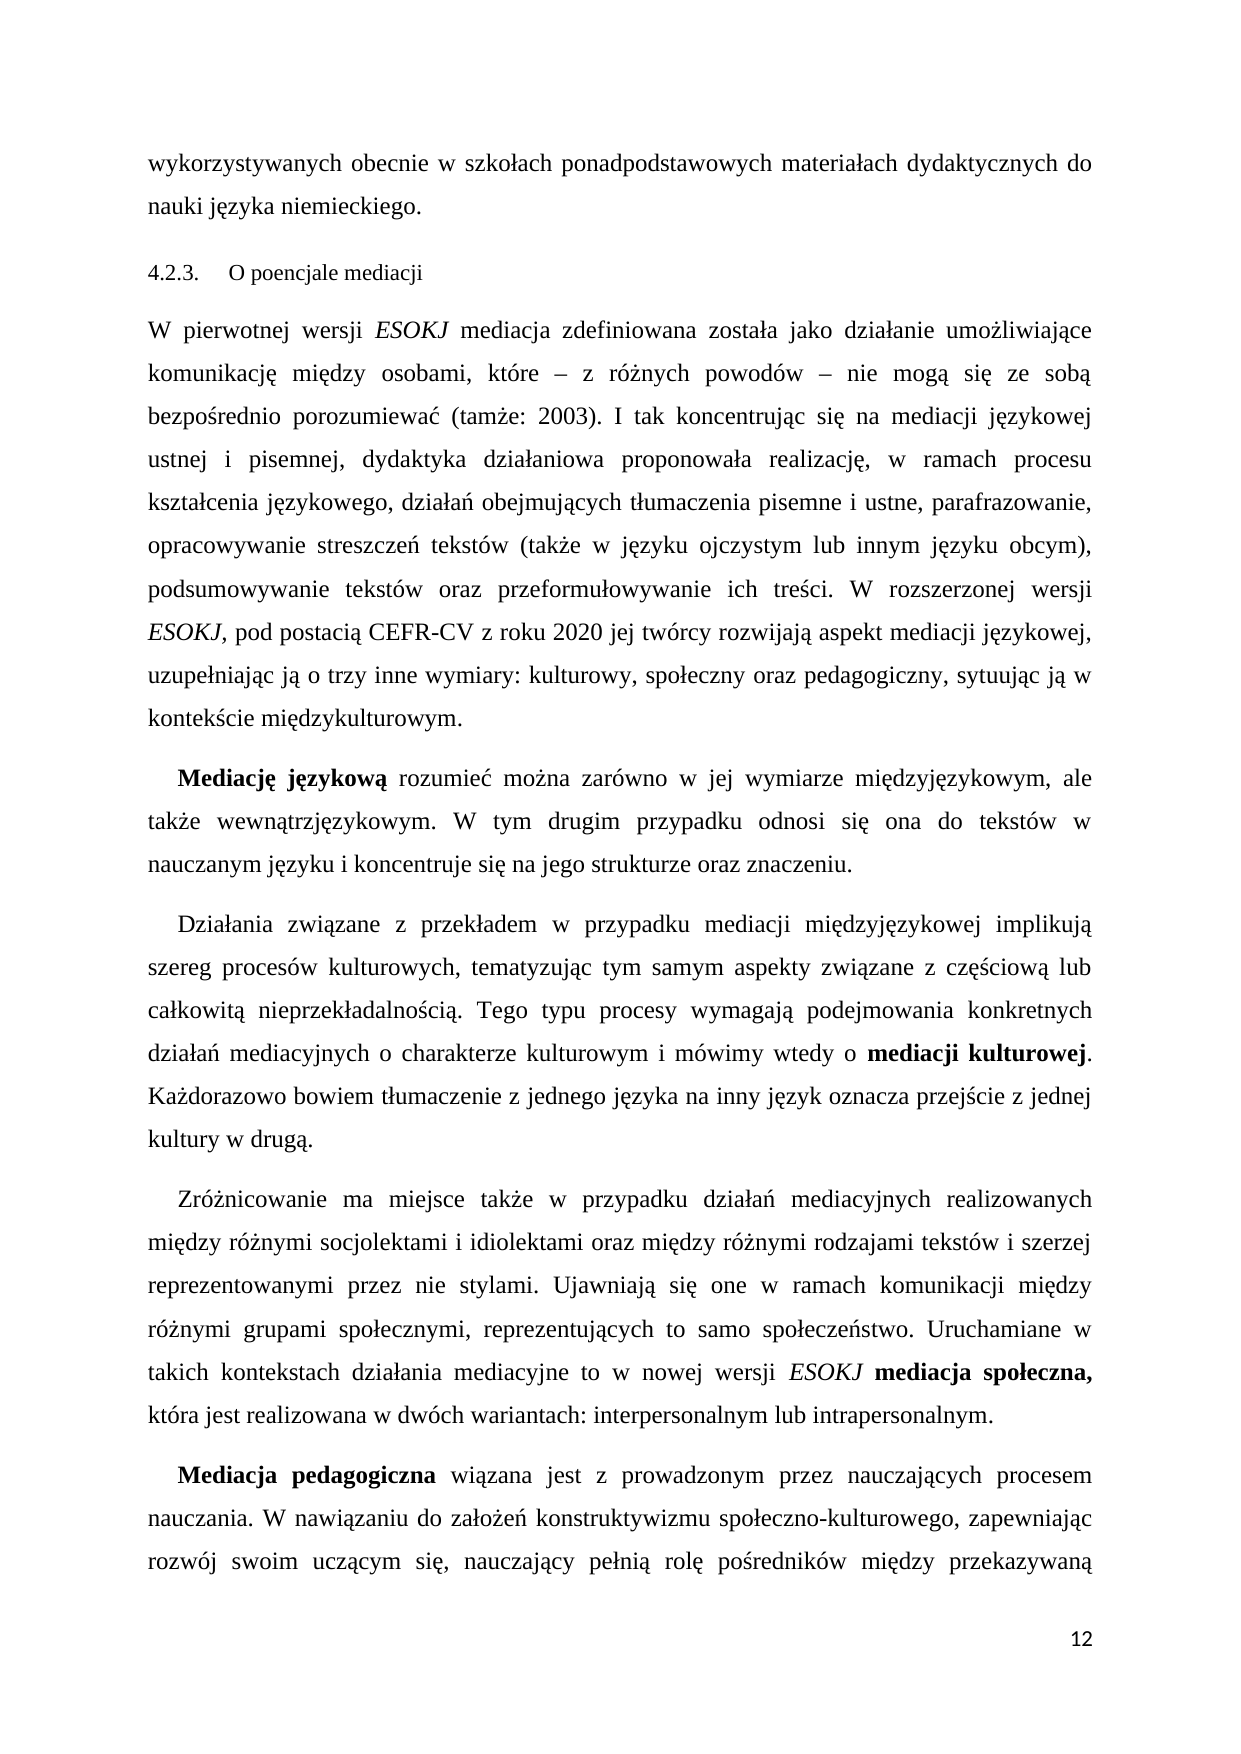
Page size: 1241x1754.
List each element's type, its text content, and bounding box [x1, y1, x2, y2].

text Mediację językową rozumieć można zarówno w jej wymiarze międzyjęzykowym, ale także wewnątrzjęzykowym. W tym drugim przypadku odnosi się ona do tekstów w nauczanym języku i koncentruje się na jego strukturze oraz znaczeniu. [148, 763, 1093, 878]
text Zróżnicowanie ma miejsce także w przypadku działań mediacyjnych realizowanych między różnymi socjolektami i idiolektami oraz między różnymi rodzajami tekstów i szerzej reprezentowanymi przez nie stylami. Ujawniają się one w ramach komunikacji między różnymi grupami społecznymi, reprezentujących to samo społeczeństwo. Uruchamiane w takich kontekstach działania mediacyjne to w nowej wersji ESOKJ mediacja społeczna, która jest realizowana w dwóch wariantach: interpersonalnym lub intrapersonalnym. [148, 1184, 1093, 1429]
text Działania związane z przekładem w przypadku mediacji międzyjęzykowej implikują szereg procesów kulturowych, tematyzując tym samym aspekty związane z częściową lub całkowitą nieprzekładalnością. Tego typu procesy wymagają podejmowania konkretnych działań mediacyjnych o charakterze kulturowym i mówimy wtedy o mediacji kulturowej. Każdorazowo bowiem tłumaczenie z jednego języka na inny język oznacza przejście z jednej kultury w drugą. [148, 909, 1093, 1153]
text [148, 1460, 1093, 1575]
text W pierwotnej wersji ESOKJ mediacja zdefiniowana została jako działanie umożliwiające komunikację między osobami, które – z różnych powodów – nie mogą się ze sobą bezpośrednio porozumiewać (tamże: 2003). I tak koncentrując się na mediacji językowej ustnej i pisemnej, dydaktyka działaniowa proponowała realizację, w ramach procesu kształcenia językowego, działań obejmujących tłumaczenia pisemne i ustne, parafrazowanie, opracowywanie streszczeń tekstów (także w języku ojczystym lub innym języku obcym), podsumowywanie tekstów oraz przeformułowywanie ich treści. W rozszerzonej wersji ESOKJ, pod postacią CEFR-CV z roku 2020 jej twórcy rozwijają aspekt mediacji językowej, uzupełniając ją o trzy inne wymiary: kulturowy, społeczny oraz pedagogiczny, sytuując ją w kontekście międzykulturowym. [148, 315, 1093, 732]
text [148, 148, 1093, 219]
list O poencjale mediacji [148, 259, 1093, 285]
